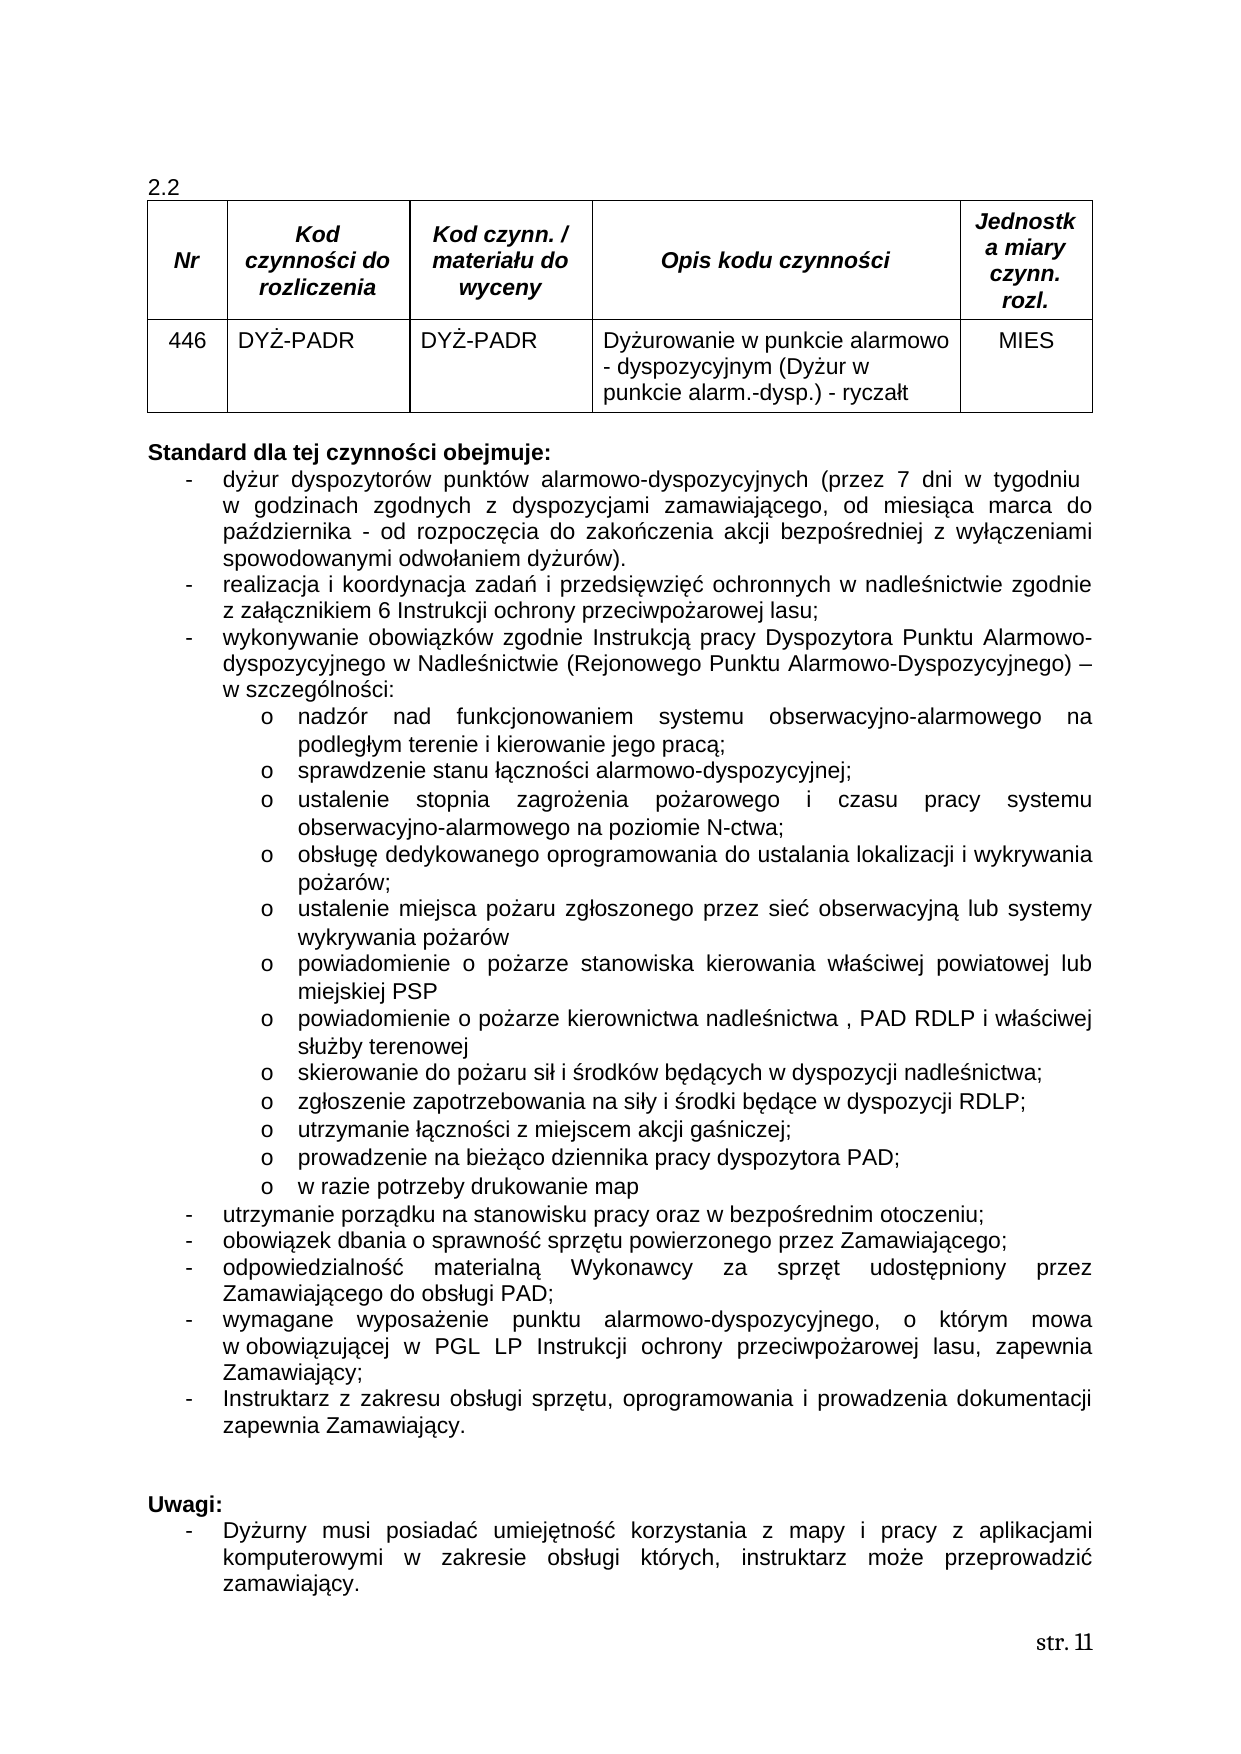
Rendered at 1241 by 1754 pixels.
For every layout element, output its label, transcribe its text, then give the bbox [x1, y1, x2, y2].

list Instruktarz z zakresu obsługi sprzętu, oprogramowania i prowadzenia dokumentacji zapewnia Zamawiający. [185, 1385, 1093, 1438]
list utrzymanie porządku na stanowisku pracy oraz w bezpośrednim otoczeniu; [185, 1201, 1093, 1227]
list sprawdzenie stanu łączności alarmowo-dyspozycyjnej; [260, 757, 1093, 786]
text Standard dla tej czynności obejmuje: [148, 439, 1093, 466]
list skierowanie do pożaru sił i środków będących w dyspozycji nadleśnictwa; [260, 1059, 1093, 1088]
list powiadomienie o pożarze kierownictwa nadleśnictwa , PAD RDLP i właściwej służby terenowej [260, 1004, 1093, 1059]
table_header Kod czynn. / materiału do wyceny [411, 201, 592, 319]
table_cell Dyżurowanie w punkcie alarmowo - dyspozycyjnym (Dyżur w punkcie alarm.-dysp.) - ryczałt [593, 320, 960, 412]
list prowadzenie na bieżąco dziennika pracy dyspozytora PAD; [260, 1144, 1093, 1173]
list wykonywanie obowiązków zgodnie Instrukcją pracy Dyspozytora Punktu Alarmowo-dyspozycyjnego w Nadleśnictwie (Rejonowego Punktu Alarmowo-Dyspozycyjnego) – w szczególności: [185, 624, 1093, 703]
text 2.2 [148, 174, 1093, 200]
table_header Kod czynności do rozliczenia [228, 201, 409, 319]
list wymagane wyposażenie punktu alarmowo-dyspozycyjnego, o którym mowa w obowiązującej w PGL LP Instrukcji ochrony przeciwpożarowej lasu, zapewnia Zamawiający; [185, 1306, 1093, 1385]
list ustalenie stopnia zagrożenia pożarowego i czasu pracy systemu obserwacyjno-alarmowego na poziomie N-ctwa; [260, 786, 1093, 841]
list odpowiedzialność materialną Wykonawcy za sprzęt udostępniony przez Zamawiającego do obsługi PAD; [185, 1254, 1093, 1306]
table_header Jednostka miary czynn. rozl. [961, 201, 1092, 319]
table_cell DYŻ-PADR [411, 320, 592, 412]
list Dyżurny musi posiadać umiejętność korzystania z mapy i pracy z aplikacjami komputerowymi w zakresie obsługi których, instruktarz może przeprowadzić zamawiający. [185, 1517, 1093, 1596]
table_header Nr [148, 201, 227, 319]
text Uwagi: [148, 1491, 1093, 1517]
table_header Opis kodu czynności [593, 201, 960, 319]
list obsługę dedykowanego oprogramowania do ustalania lokalizacji i wykrywania pożarów; [260, 841, 1093, 895]
list zgłoszenie zapotrzebowania na siły i środki będące w dyspozycji RDLP; [260, 1088, 1093, 1116]
list powiadomienie o pożarze stanowiska kierowania właściwej powiatowej lub miejskiej PSP [260, 950, 1093, 1004]
table_cell 446 [148, 320, 227, 412]
list realizacja i koordynacja zadań i przedsięwzięć ochronnych w nadleśnictwie zgodnie z załącznikiem 6 Instrukcji ochrony przeciwpożarowej lasu; [185, 571, 1093, 624]
table_cell MIES [961, 320, 1092, 412]
list dyżur dyspozytorów punktów alarmowo-dyspozycyjnych (przez 7 dni w tygodniu w godzinach zgodnych z dyspozycjami zamawiającego, od miesiąca marca do października - od rozpoczęcia do zakończenia akcji bezpośredniej z wyłączeniami spowodowanymi odwołaniem dyżurów). [185, 466, 1093, 571]
list w razie potrzeby drukowanie map [260, 1173, 1093, 1201]
list nadzór nad funkcjonowaniem systemu obserwacyjno-alarmowego na podległym terenie i kierowanie jego pracą; [260, 703, 1093, 757]
list obowiązek dbania o sprawność sprzętu powierzonego przez Zamawiającego; [185, 1227, 1093, 1254]
list utrzymanie łączności z miejscem akcji gaśniczej; [260, 1116, 1093, 1144]
table_cell DYŻ-PADR [228, 320, 409, 412]
list ustalenie miejsca pożaru zgłoszonego przez sieć obserwacyjną lub systemy wykrywania pożarów [260, 895, 1093, 950]
